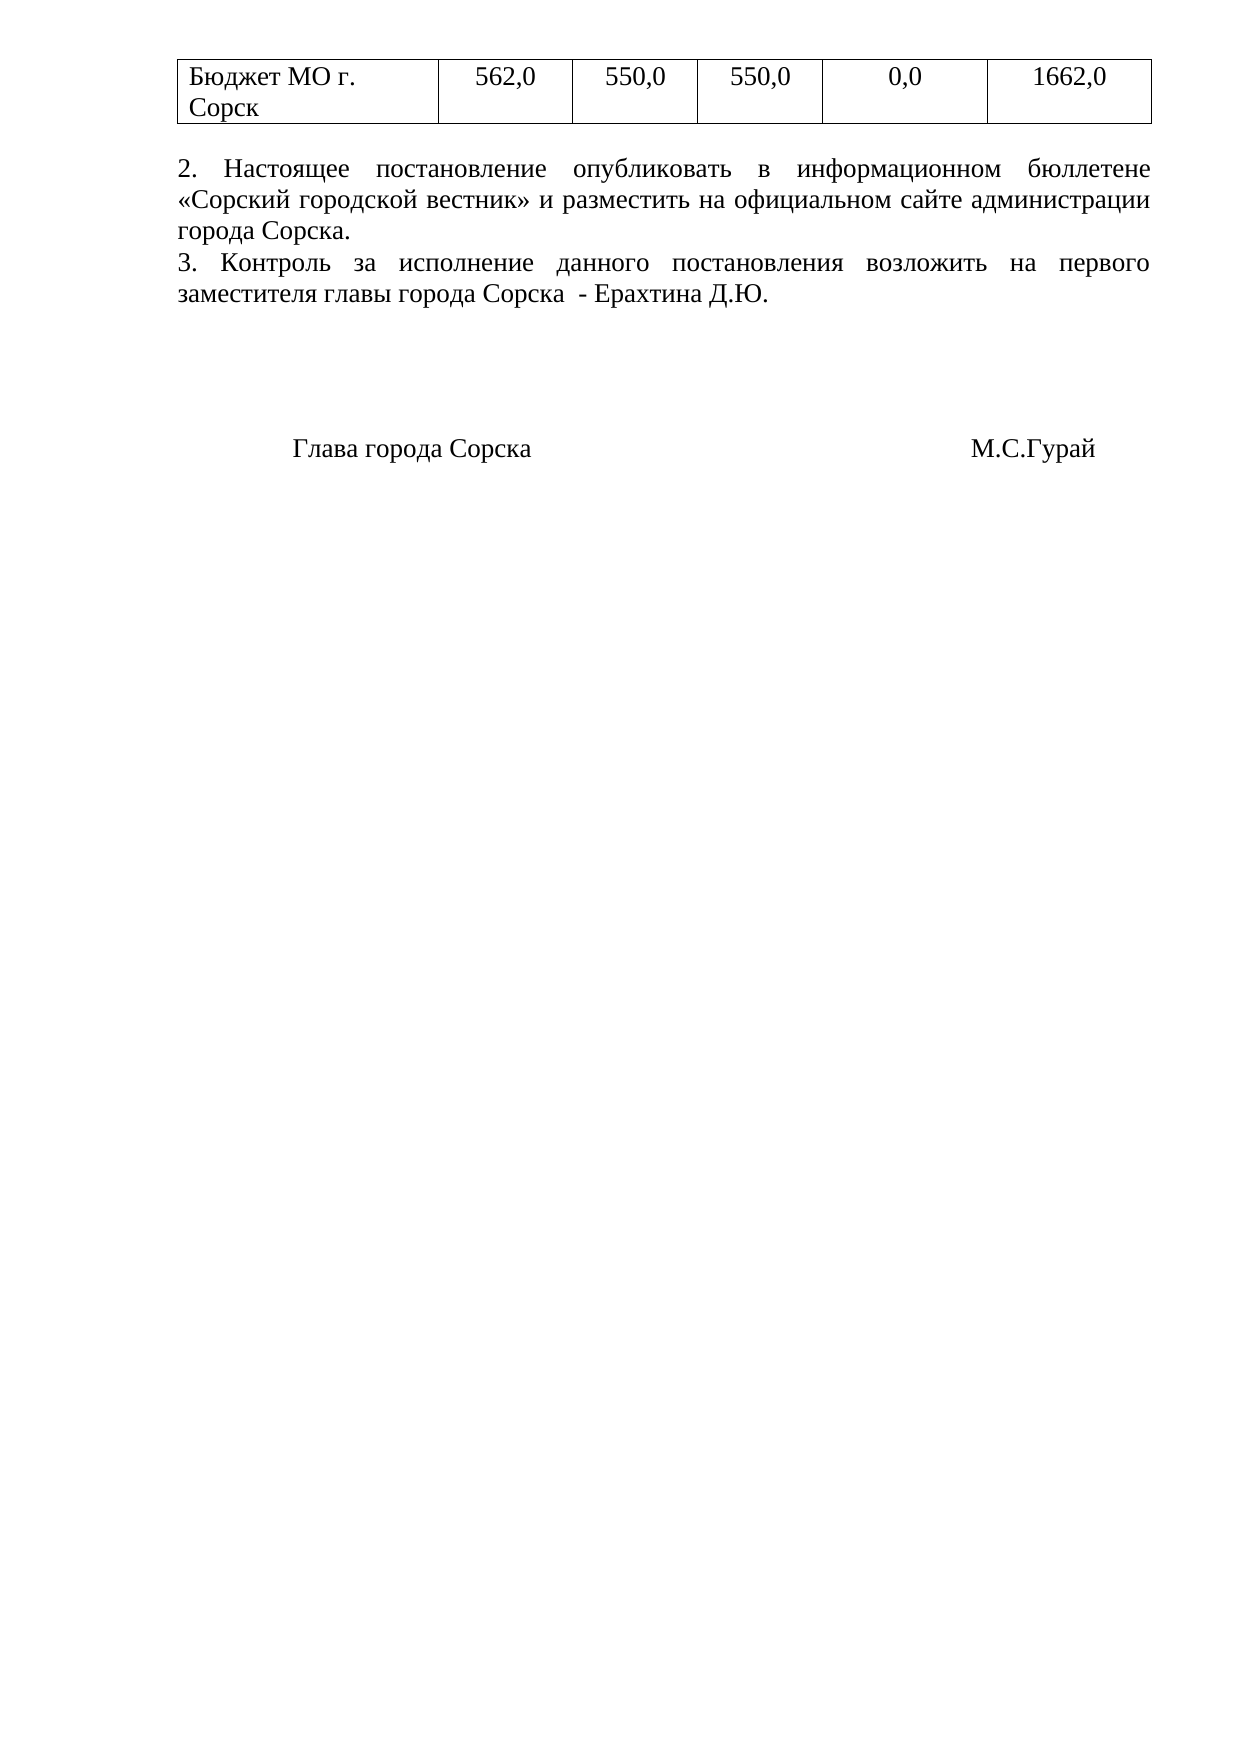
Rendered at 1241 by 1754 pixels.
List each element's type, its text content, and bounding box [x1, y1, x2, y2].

table_cell 550,0 [573, 60, 697, 122]
table_cell 1662,0 [988, 60, 1151, 122]
table_cell Бюджет МО г. Сорск [178, 60, 438, 122]
table_cell 562,0 [439, 60, 572, 122]
table_cell 550,0 [698, 60, 822, 122]
text Глава города Сорска М.С.Гурай [177, 432, 1152, 464]
text 3. Контроль за исполнение данного постановления возложить на первого заместителя главы города Сорска - Ерахтина Д.Ю. [177, 246, 1152, 308]
table_cell 0,0 [823, 60, 987, 122]
text 2. Настоящее постановление опубликовать в информационном бюллетене «Сорский городской вестник» и разместить на официальном сайте администрации города Сорска. [177, 152, 1152, 246]
